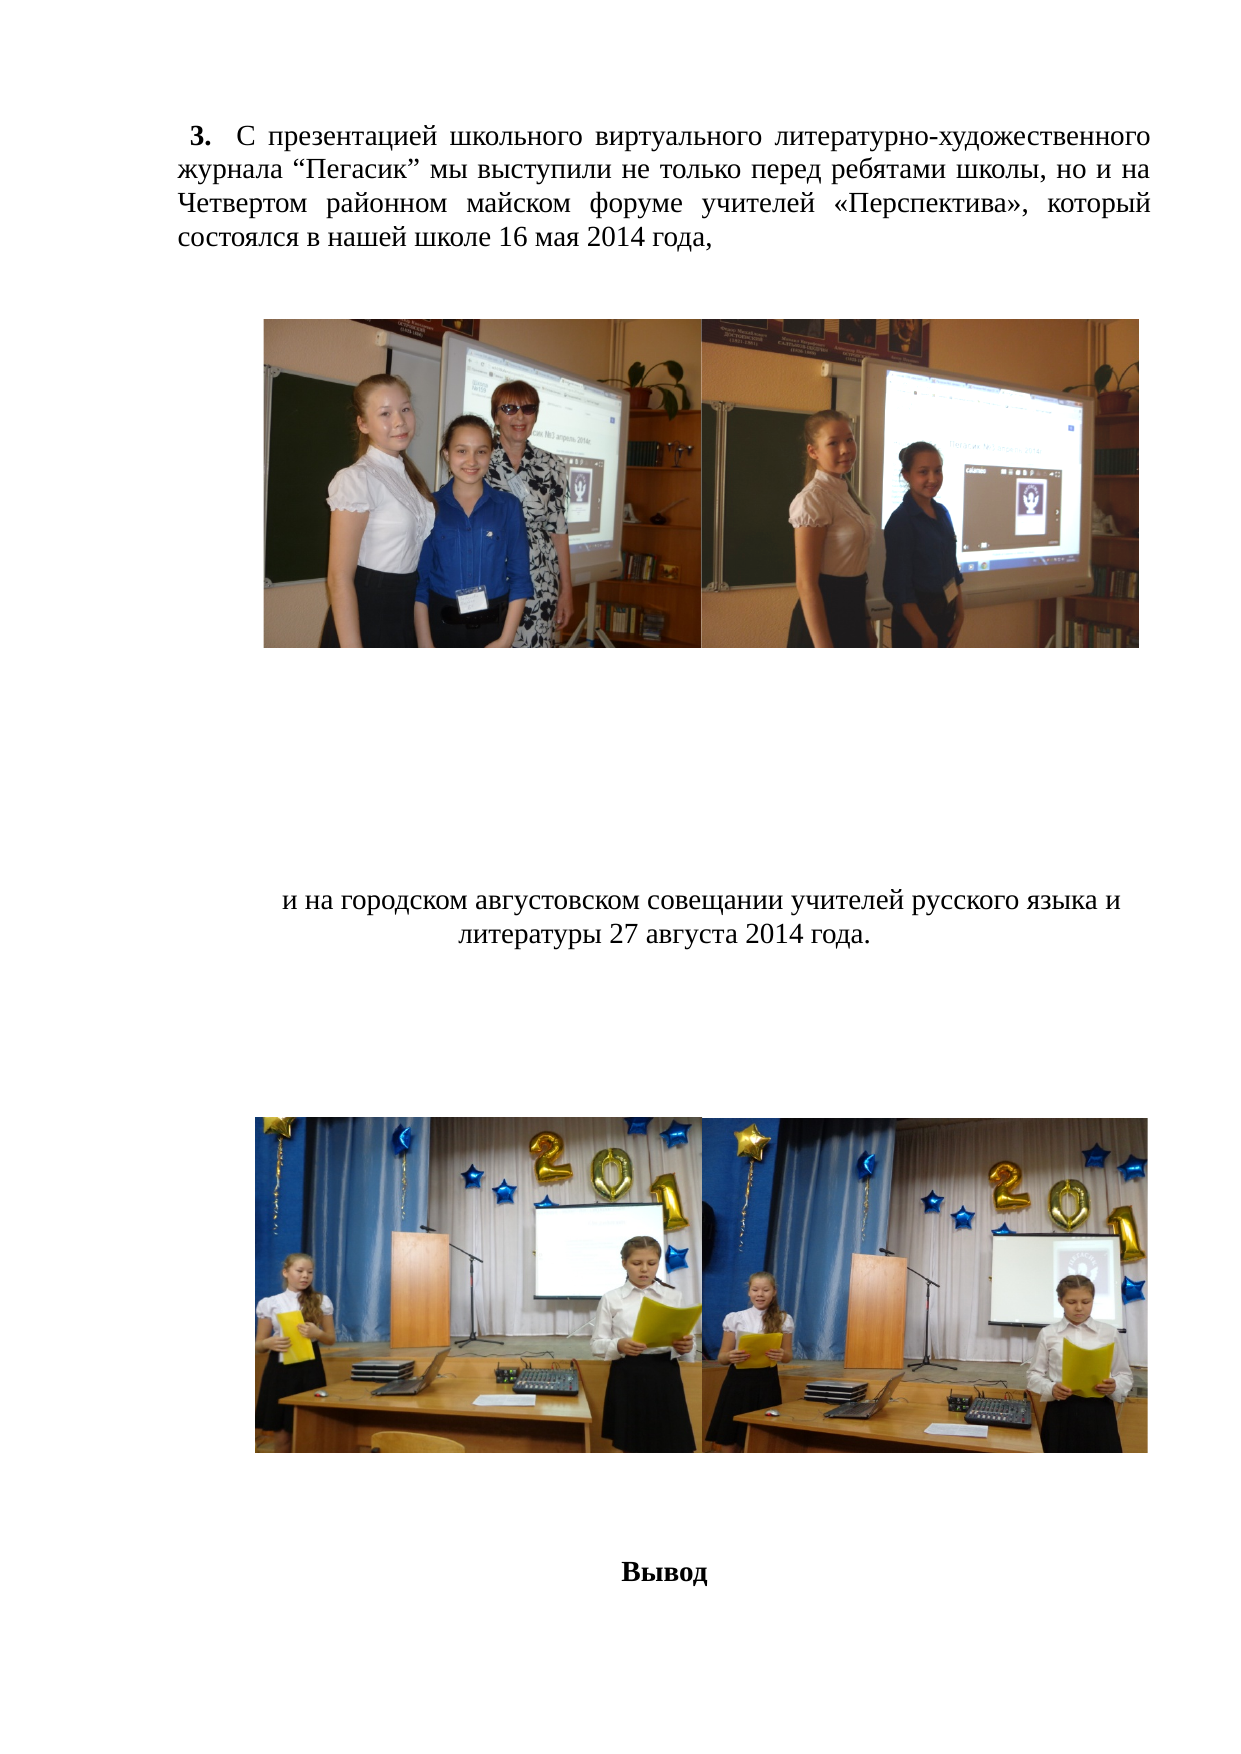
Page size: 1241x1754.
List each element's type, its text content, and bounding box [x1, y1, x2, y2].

picture [263, 319, 701, 648]
picture [255, 1117, 1148, 1453]
text и на городском августовском совещании учителей русского языка и литературы 27 августа 2014 года. [177, 882, 1152, 949]
text Вывод [177, 1554, 1152, 1587]
text 3. С презентацией школьного виртуального литературно-художественного журнала “Пегасик” мы выступили не только перед ребятами школы, но и на Четвертом районном майском форуме учителей «Перспектива», который состоялся в нашей школе 16 мая 2014 года, [177, 118, 1152, 252]
